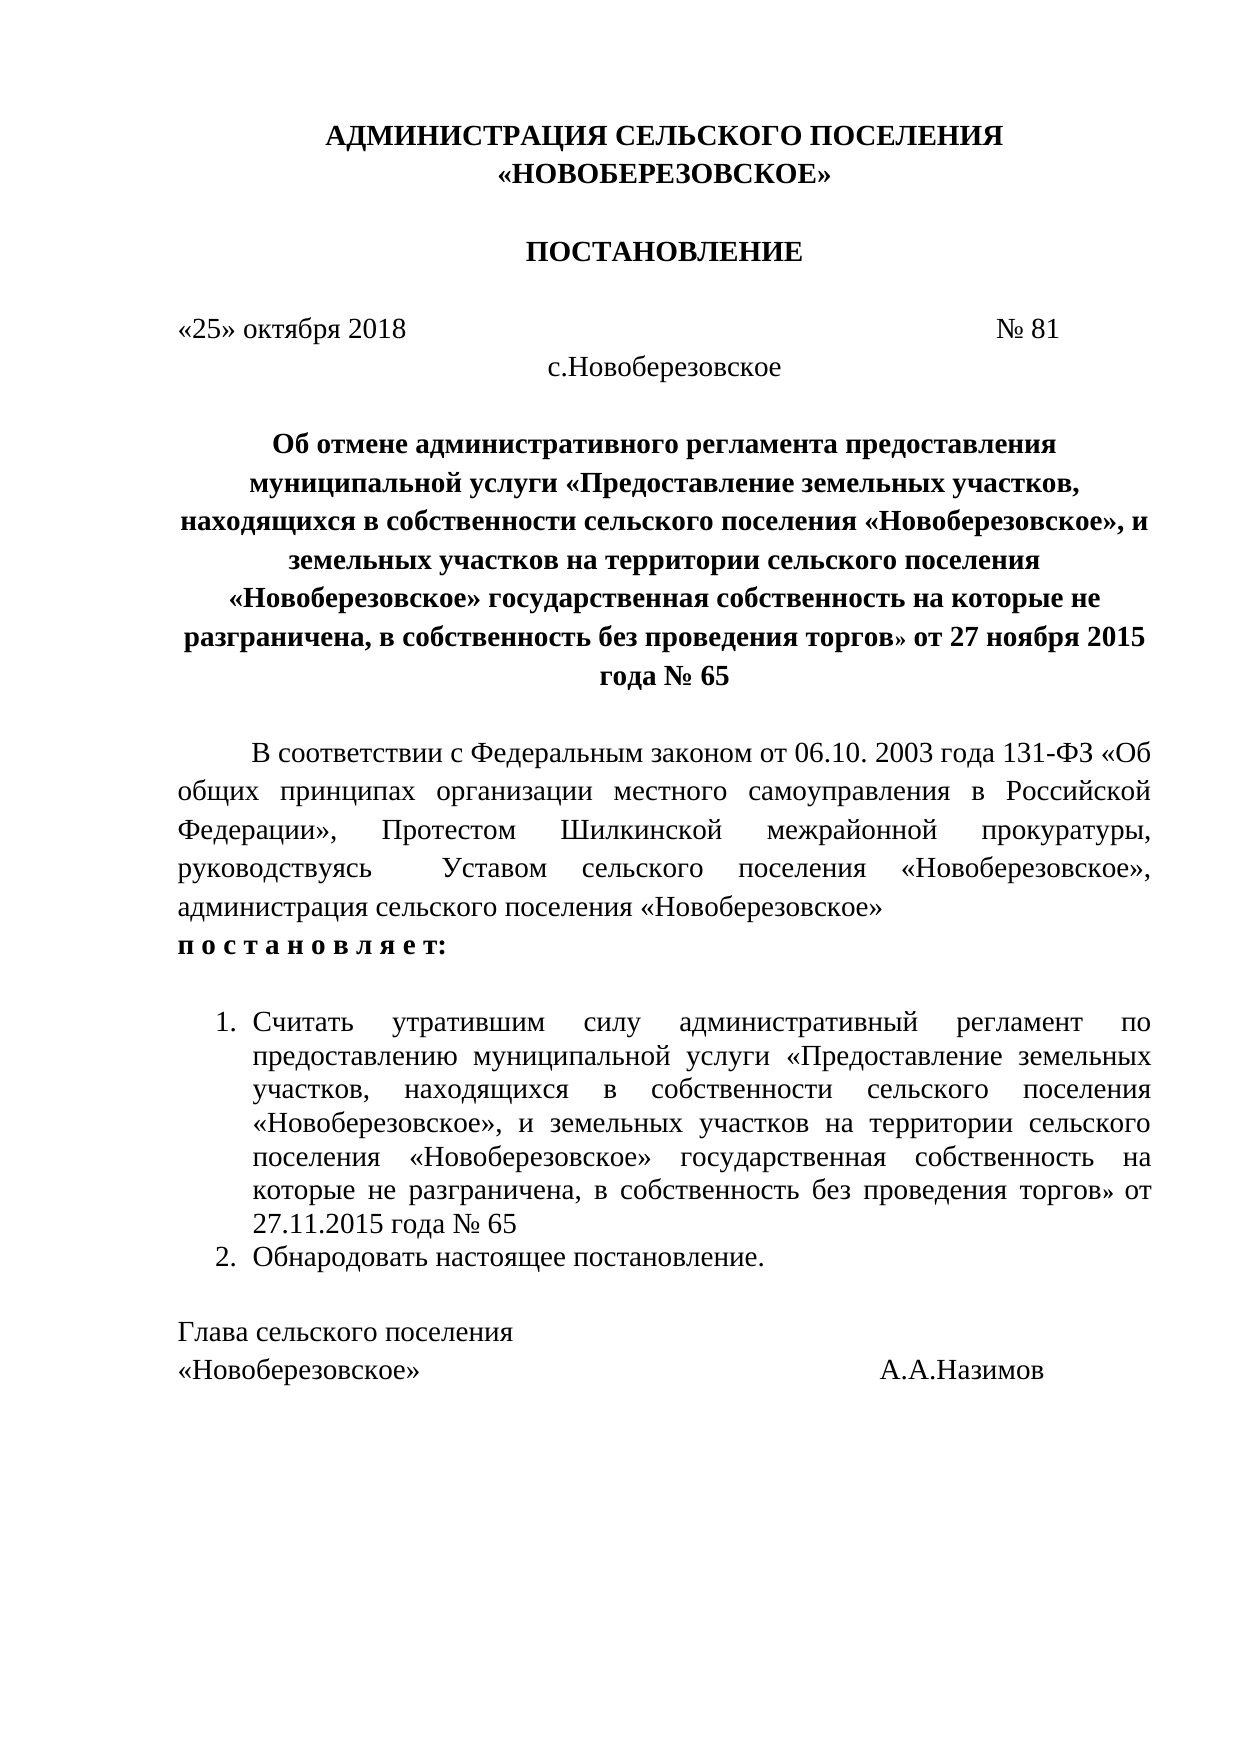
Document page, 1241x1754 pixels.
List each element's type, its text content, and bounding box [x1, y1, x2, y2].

list Считать утратившим силу административный регламент по предоставлению муниципальной услуги «Предоставление земельных участков, находящихся в собственности сельского поселения «Новоберезовское», и земельных участков на территории сельского поселения «Новоберезовское» государственная собственность на которые не разграничена, в собственность без проведения торгов» от 27.11.2015 года № 65 [215, 1004, 1152, 1239]
text «Новоберезовское» А.А.Назимов [177, 1352, 1152, 1386]
text ПОСТАНОВЛЕНИЕ [177, 234, 1152, 267]
text Глава сельского поселения [177, 1314, 1152, 1347]
text «25» октября 2018 № 81 [177, 311, 1152, 344]
text п о с т а н о в л я е т: [177, 927, 1152, 961]
text Об отмене административного регламента предоставления муниципальной услуги «Предоставление земельных участков, находящихся в собственности сельского поселения «Новоберезовское», и земельных участков на территории сельского поселения «Новоберезовское» государственная собственность на которые не разграничена, в собственность без проведения торгов» от 27 ноября 2015 года № 65 [177, 426, 1152, 691]
list Обнародовать настоящее постановление. [215, 1239, 1152, 1273]
text с.Новоберезовское [177, 349, 1152, 383]
text В соответствии с Федеральным законом от 06.10. 2003 года 131-ФЗ «Об общих принципах организации местного самоуправления в Российской Федерации», Протестом Шилкинской межрайонной прокуратуры, руководствуясь Уставом сельского поселения «Новоберезовское», администрация сельского поселения «Новоберезовское» [177, 735, 1152, 922]
text АДМИНИСТРАЦИЯ СЕЛЬСКОГО ПОСЕЛЕНИЯ «НОВОБЕРЕЗОВСКОЕ» [177, 118, 1152, 190]
